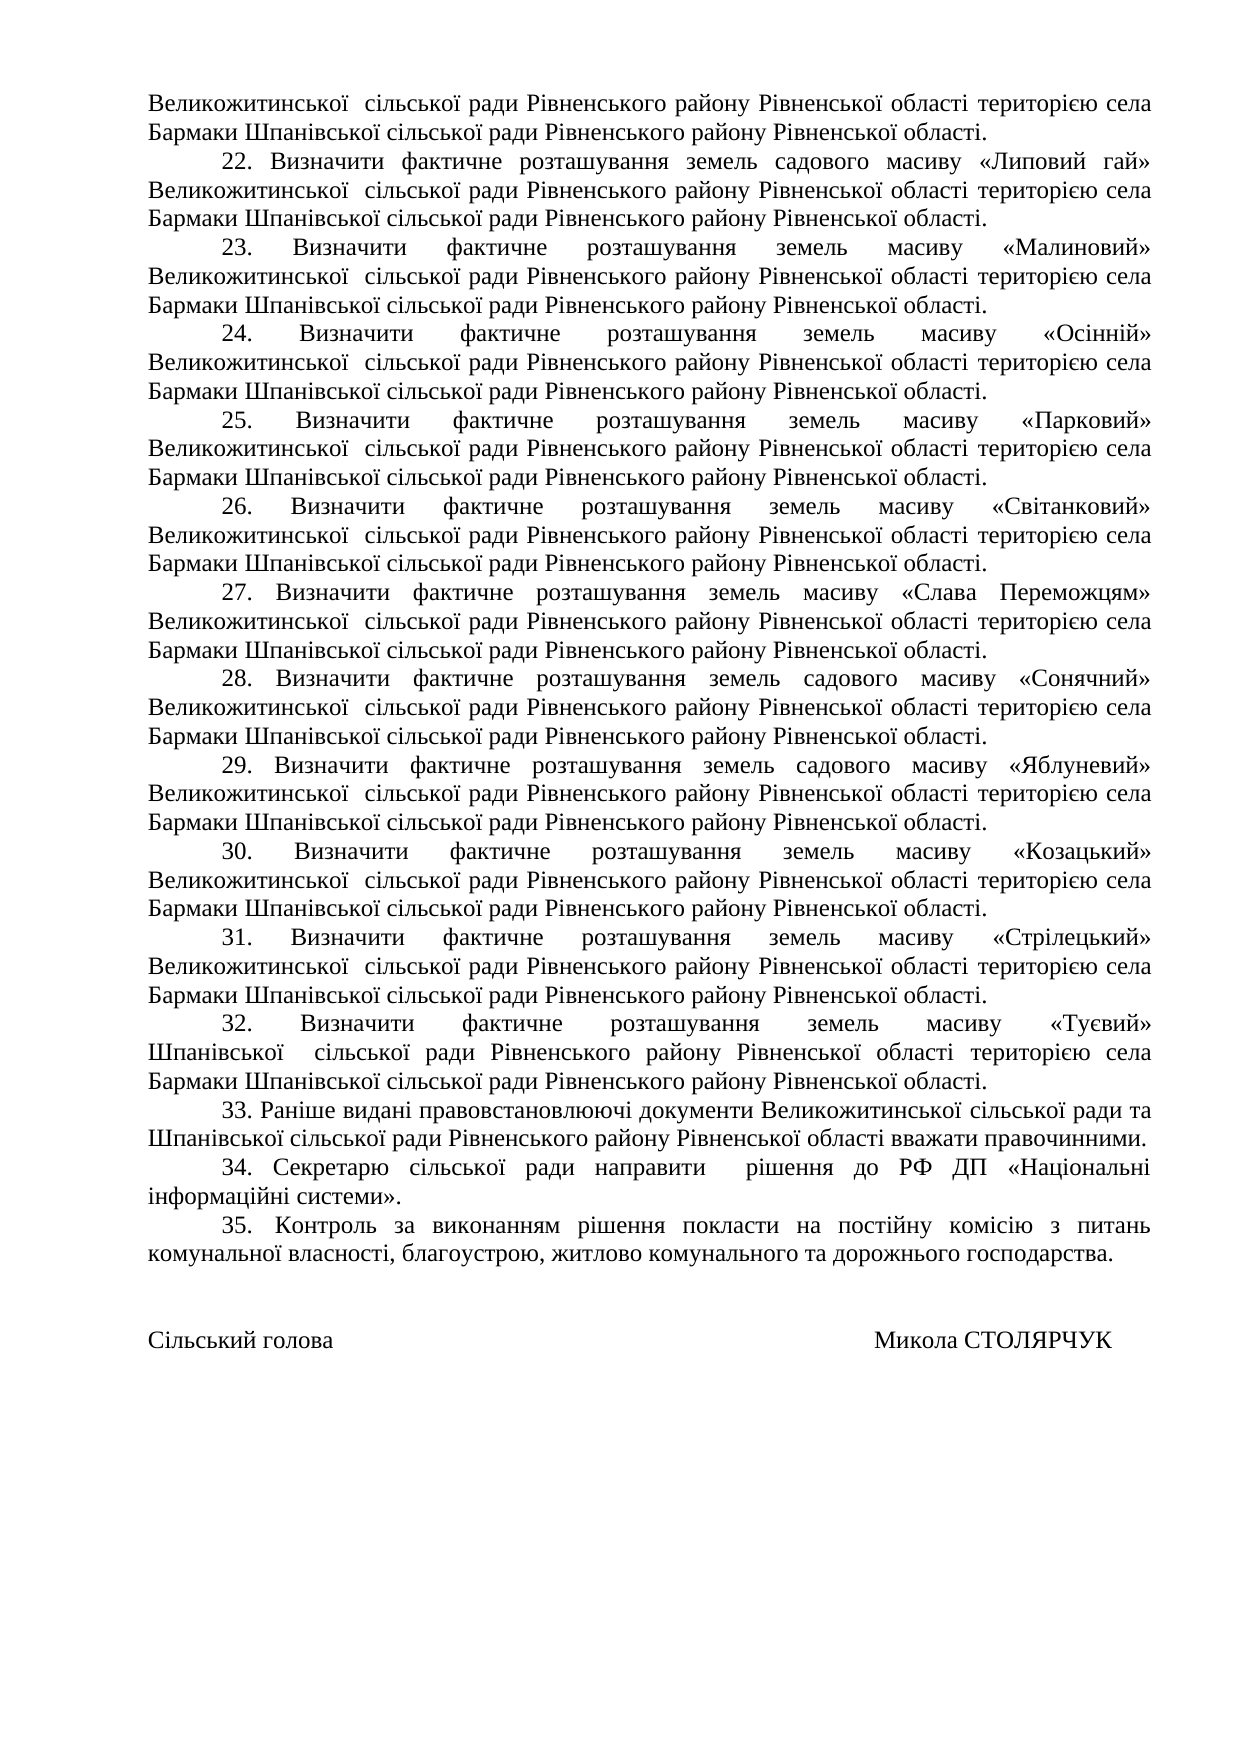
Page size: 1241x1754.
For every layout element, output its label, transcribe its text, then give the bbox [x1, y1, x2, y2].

text 24. Визначити фактичне розташування земель масиву «Осінній» Великожитинської сільської ради Рівненського району Рівненської області територією села Бармаки Шпанівської сільської ради Рівненського району Рівненської області. [148, 318, 1152, 405]
text 34. Секретарю сільської ради направити рішення до РФ ДП «Національні інформаційні системи». [148, 1152, 1152, 1210]
text 33. Раніше видані правовстановлюючі документи Великожитинської сільської ради та Шпанівської сільської ради Рівненського району Рівненської області вважати правочинними. [148, 1095, 1152, 1152]
text 26. Визначити фактичне розташування земель масиву «Світанковий» Великожитинської сільської ради Рівненського району Рівненської області територією села Бармаки Шпанівської сільської ради Рівненського району Рівненської області. [148, 491, 1152, 577]
text 22. Визначити фактичне розташування земель садового масиву «Липовий гай» Великожитинської сільської ради Рівненського району Рівненської області територією села Бармаки Шпанівської сільської ради Рівненського району Рівненської області. [148, 146, 1152, 232]
text 32. Визначити фактичне розташування земель масиву «Туєвий» Шпанівської сільської ради Рівненського району Рівненської області територією села Бармаки Шпанівської сільської ради Рівненського району Рівненської області. [148, 1008, 1152, 1095]
text 29. Визначити фактичне розташування земель садового масиву «Яблуневий» Великожитинської сільської ради Рівненського району Рівненської області територією села Бармаки Шпанівської сільської ради Рівненського району Рівненської області. [148, 750, 1152, 836]
text Сільський голова Микола СТОЛЯРЧУК [148, 1325, 1152, 1353]
text 30. Визначити фактичне розташування земель масиву «Козацький» Великожитинської сільської ради Рівненського району Рівненської області територією села Бармаки Шпанівської сільської ради Рівненського району Рівненської області. [148, 836, 1152, 922]
text 23. Визначити фактичне розташування земель масиву «Малиновий» Великожитинської сільської ради Рівненського району Рівненської області територією села Бармаки Шпанівської сільської ради Рівненського району Рівненської області. [148, 232, 1152, 318]
text 25. Визначити фактичне розташування земель масиву «Парковий» Великожитинської сільської ради Рівненського району Рівненської області територією села Бармаки Шпанівської сільської ради Рівненського району Рівненської області. [148, 405, 1152, 491]
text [148, 88, 1152, 146]
text 27. Визначити фактичне розташування земель масиву «Слава Переможцям» Великожитинської сільської ради Рівненського району Рівненської області територією села Бармаки Шпанівської сільської ради Рівненського району Рівненської області. [148, 577, 1152, 663]
text 35. Контроль за виконанням рішення покласти на постійну комісію з питань комунальної власності, благоустрою, житлово комунального та дорожнього господарства. [148, 1210, 1152, 1267]
text 28. Визначити фактичне розташування земель садового масиву «Сонячний» Великожитинської сільської ради Рівненського району Рівненської області територією села Бармаки Шпанівської сільської ради Рівненського району Рівненської області. [148, 663, 1152, 750]
text 31. Визначити фактичне розташування земель масиву «Стрілецький» Великожитинської сільської ради Рівненського району Рівненської області територією села Бармаки Шпанівської сільської ради Рівненського району Рівненської області. [148, 922, 1152, 1008]
